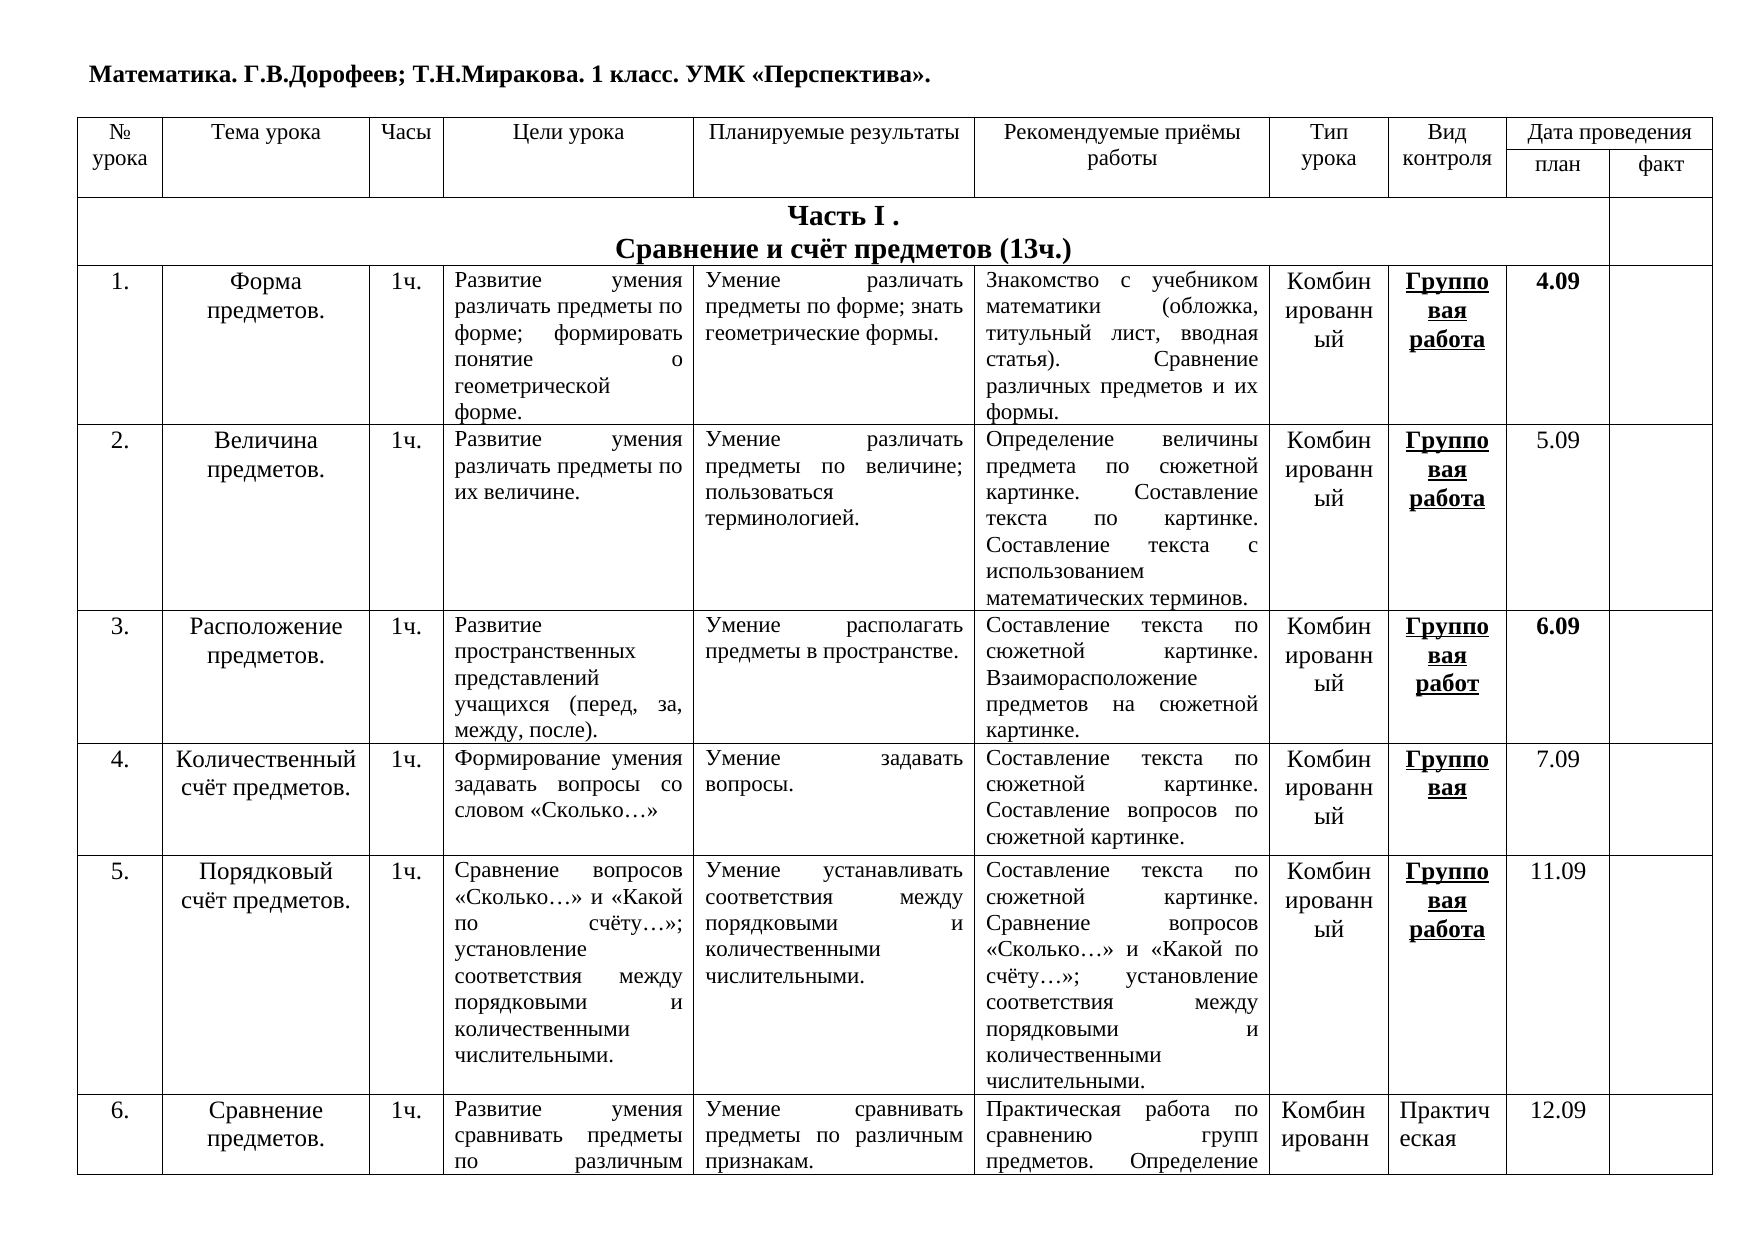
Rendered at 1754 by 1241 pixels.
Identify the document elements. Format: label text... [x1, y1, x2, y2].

table_cell 5.09 [1507, 425, 1609, 610]
table_cell 12.09 [1507, 1095, 1609, 1174]
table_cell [163, 1095, 369, 1174]
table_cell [444, 1095, 693, 1174]
table_cell 6. [78, 1095, 162, 1174]
table_header Планируемые результаты [694, 118, 974, 197]
table_cell [1610, 266, 1712, 424]
table_cell Групповая работа [1389, 266, 1506, 424]
table_cell Комбинированный [1270, 856, 1388, 1094]
table_cell [1610, 198, 1712, 265]
table_cell 1ч. [370, 611, 443, 743]
table_cell план [1507, 150, 1609, 197]
table_cell [1610, 744, 1712, 855]
table_header № урока [78, 118, 162, 197]
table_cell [694, 1095, 974, 1174]
table_cell факт [1610, 150, 1712, 197]
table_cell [975, 1095, 1269, 1174]
table_cell Комбинированный [1270, 1095, 1388, 1174]
table_cell 1. [78, 266, 162, 424]
table_cell Количественный счёт предметов. [163, 744, 369, 855]
table_cell 1ч. [370, 856, 443, 1094]
table_cell [1610, 611, 1712, 743]
table_cell 1ч. [370, 425, 443, 610]
table_cell 11.09 [1507, 856, 1609, 1094]
table_cell Определение величины предмета по сюжетной картинке. Составление текста по картинке. Составление текста с использованием математических терминов. [975, 425, 1269, 610]
table_cell Комбинированный [1270, 611, 1388, 743]
table_cell 6.09 [1507, 611, 1609, 743]
table_cell Умение задавать вопросы. [694, 744, 974, 855]
table_cell 5. [78, 856, 162, 1094]
table_cell Умение различать предметы по форме; знать геометрические формы. [694, 266, 974, 424]
table_cell 2. [78, 425, 162, 610]
table_header Цели урока [444, 118, 693, 197]
table_header Тип урока [1270, 118, 1388, 197]
table_cell [1610, 425, 1712, 610]
text Математика. Г.В.Дорофеев; Т.Н.Миракова. 1 класс. УМК «Перспектива». [89, 59, 1695, 88]
table_cell Формирование умения задавать вопросы со словом «Сколько…» [444, 744, 693, 855]
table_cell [1389, 1095, 1506, 1174]
table_cell Умение различать предметы по величине; пользоваться терминологией. [694, 425, 974, 610]
table_cell Величина предметов. [163, 425, 369, 610]
table_cell Комбинированный [1270, 266, 1388, 424]
table_cell Комбинированный [1270, 744, 1388, 855]
table_cell Комбинированный [1270, 425, 1388, 610]
table_cell Развитие пространственных представлений учащихся (перед, за, между, после). [444, 611, 693, 743]
table_cell 1ч. [370, 744, 443, 855]
table_cell [1610, 856, 1712, 1094]
table_cell 4. [78, 744, 162, 855]
table_cell Групповая работ [1389, 611, 1506, 743]
table_cell 1ч. [370, 1095, 443, 1174]
table_header Часы [370, 118, 443, 197]
table_header Дата проведения [1507, 118, 1712, 149]
table_cell Расположение предметов. [163, 611, 369, 743]
table_cell 3. [78, 611, 162, 743]
table_cell 4.09 [1507, 266, 1609, 424]
table_cell Развитие умения различать предметы по форме; формировать понятие о геометрической форме. [444, 266, 693, 424]
table_cell Порядковый счёт предметов. [163, 856, 369, 1094]
table_cell Умение устанавливать соответствия между порядковыми и количественными числительными. [694, 856, 974, 1094]
table_cell Групповая работа [1389, 425, 1506, 610]
table_cell 1ч. [370, 266, 443, 424]
table_header Вид контроля [1389, 118, 1506, 197]
table_cell Составление текста по сюжетной картинке. Взаиморасположение предметов на сюжетной картинке. [975, 611, 1269, 743]
table_cell Знакомство с учебником математики (обложка, титульный лист, вводная статья). Сравнение различных предметов и их формы. [975, 266, 1269, 424]
table_cell Сравнение вопросов «Сколько…» и «Какой по счёту…»; установление соответствия между порядковыми и количественными числительными. [444, 856, 693, 1094]
table_cell Форма предметов. [163, 266, 369, 424]
table_cell Часть I . Сравнение и счёт предметов (13ч.) [78, 198, 1609, 265]
table_cell 7.09 [1507, 744, 1609, 855]
table_cell [1610, 1095, 1712, 1174]
table_header Рекомендуемые приёмы работы [975, 118, 1269, 197]
table_cell Умение располагать предметы в пространстве. [694, 611, 974, 743]
table_cell Групповая [1389, 744, 1506, 855]
table_cell Составление текста по сюжетной картинке. Сравнение вопросов «Сколько…» и «Какой по счёту…»; установление соответствия между порядковыми и количественными числительными. [975, 856, 1269, 1094]
table_cell Развитие умения различать предметы по их величине. [444, 425, 693, 610]
table_cell Групповая работа [1389, 856, 1506, 1094]
table_header Тема урока [163, 118, 369, 197]
table_cell Составление текста по сюжетной картинке. Составление вопросов по сюжетной картинке. [975, 744, 1269, 855]
